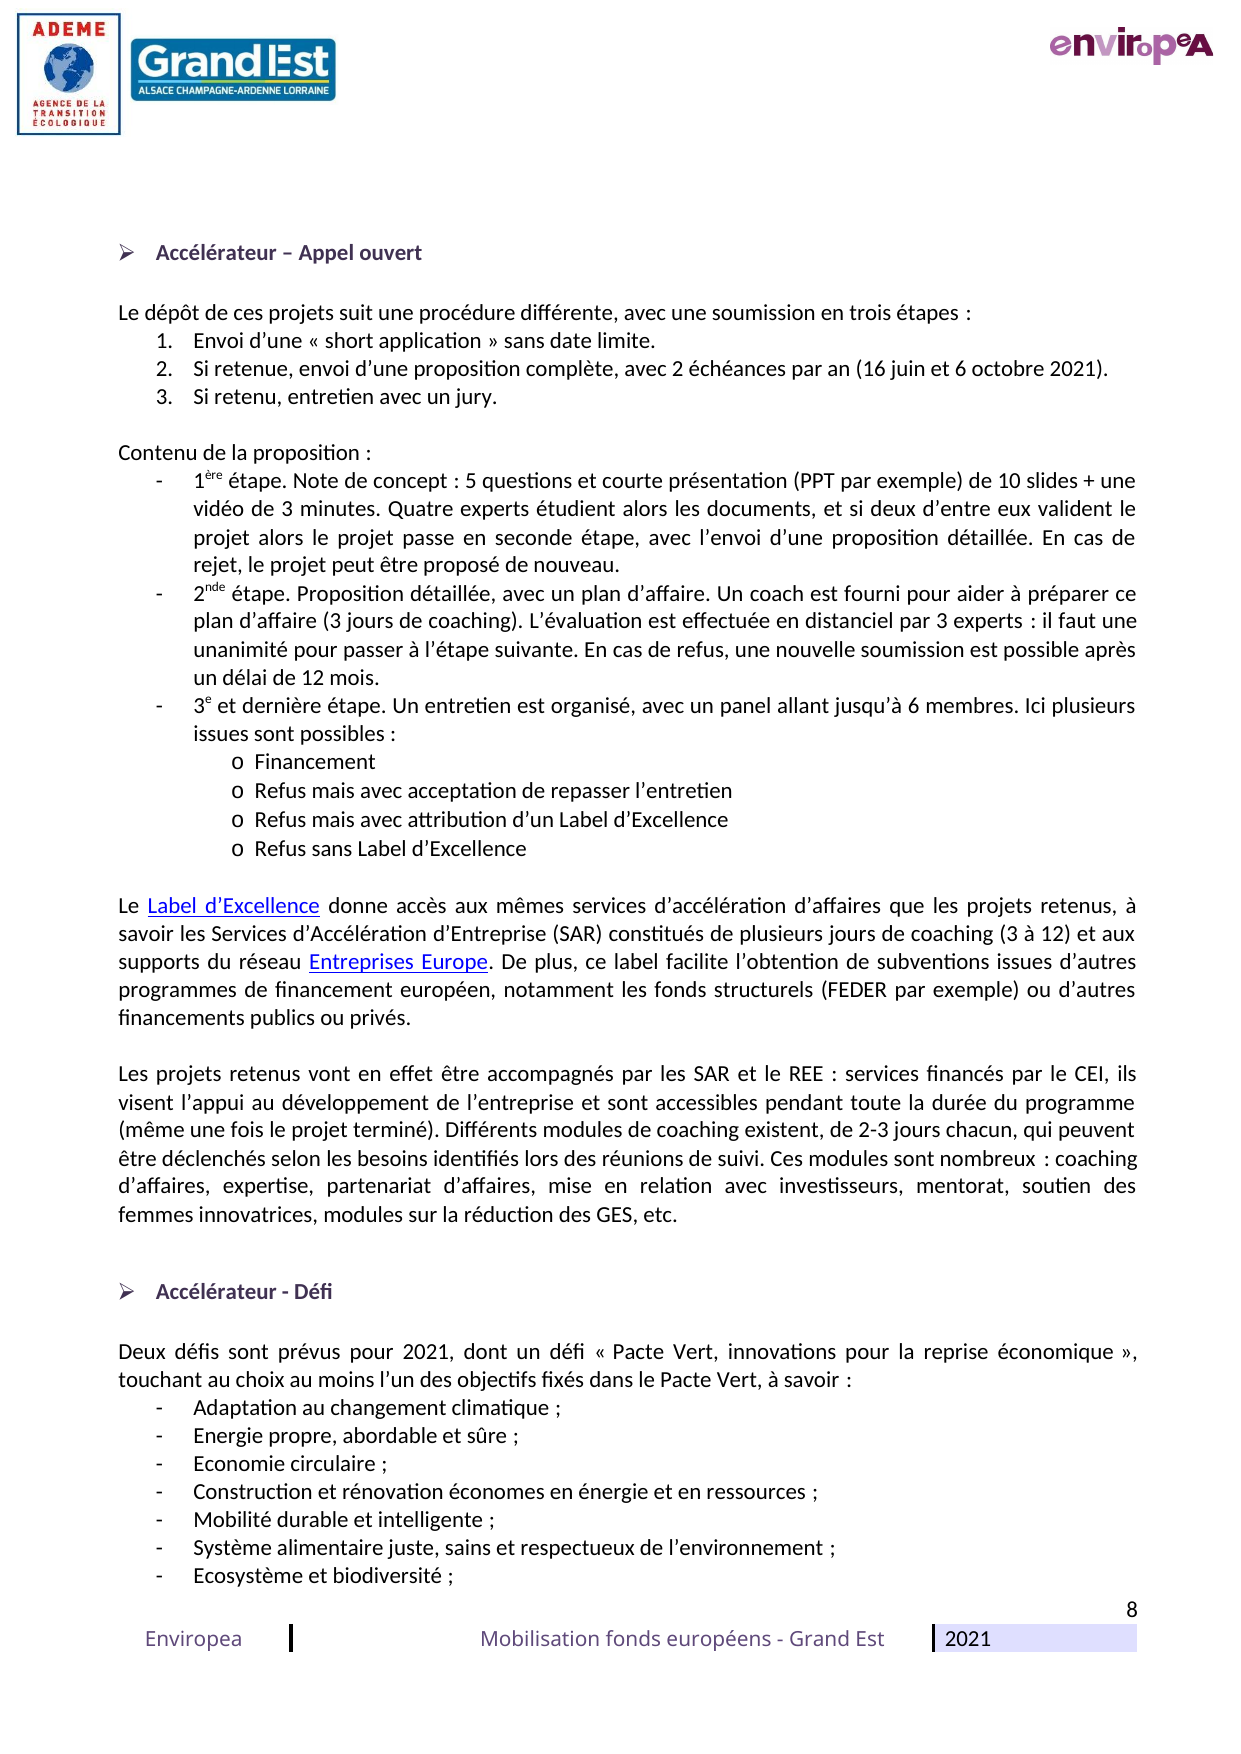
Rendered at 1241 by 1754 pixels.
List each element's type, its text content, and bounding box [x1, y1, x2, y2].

list Adaptation au changement climatique ; [156, 1393, 1138, 1421]
list Energie propre, abordable et sûre ; [156, 1421, 1138, 1449]
list Economie circulaire ; [156, 1449, 1138, 1477]
list Construction et rénovation économes en énergie et en ressources ; [156, 1477, 1138, 1505]
list 1ère étape. Note de concept : 5 questions et courte présentation (PPT par exemple) de 10 slides + une vidéo de 3 minutes. Quatre experts étudient alors les documents, et si deux d’entre eux valident le projet alors le projet passe en seconde étape, avec l’envoi d’une proposition détaillée. En cas de rejet, le projet peut être proposé de nouveau. [156, 467, 1138, 579]
list Envoi d’une « short application » sans date limite. [156, 326, 1138, 354]
list Refus mais avec attribution d’un Label d’Excellence [231, 805, 1138, 834]
list Mobilité durable et intelligente ; [156, 1505, 1138, 1533]
picture [3, 8, 339, 139]
list Refus mais avec acceptation de repasser l’entretien [231, 776, 1138, 805]
list Système alimentaire juste, sains et respectueux de l’environnement ; [156, 1533, 1138, 1561]
text Contenu de la proposition : [118, 438, 1138, 467]
list Refus sans Label d’Excellence [231, 834, 1138, 863]
list Si retenue, envoi d’une proposition complète, avec 2 échéances par an (16 juin et 6 octobre 2021). [156, 354, 1138, 382]
picture [1050, 27, 1214, 65]
text Accélérateur – Appel ouvert [118, 226, 1138, 273]
text Deux défis sont prévus pour 2021, dont un défi « Pacte Vert, innovations pour la reprise économique », touchant au choix au moins l’un des objectifs fixés dans le Pacte Vert, à savoir : [118, 1337, 1138, 1393]
text Le dépôt de ces projets suit une procédure différente, avec une soumission en trois étapes : [118, 298, 1138, 326]
list Financement [231, 747, 1138, 776]
text Accélérateur - Défi [118, 1265, 1138, 1312]
list 3e et dernière étape. Un entretien est organisé, avec un panel allant jusqu’à 6 membres. Ici plusieurs issues sont possibles : [156, 691, 1138, 747]
list Ecosystème et biodiversité ; [156, 1561, 1138, 1589]
text Les projets retenus vont en effet être accompagnés par les SAR et le REE : services financés par le CEI, ils visent l’appui au développement de l’entreprise et sont accessibles pendant toute la durée du programme (même une fois le projet terminé). Différents modules de coaching existent, de 2-3 jours chacun, qui peuvent être déclenchés selon les besoins identifiés lors des réunions de suivi. Ces modules sont nombreux : coaching d’affaires, expertise, partenariat d’affaires, mise en relation avec investisseurs, mentorat, soutien des femmes innovatrices, modules sur la réduction des GES, etc. [118, 1059, 1138, 1228]
list Si retenu, entretien avec un jury. [156, 382, 1138, 411]
list 2nde étape. Proposition détaillée, avec un plan d’affaire. Un coach est fourni pour aider à préparer ce plan d’affaire (3 jours de coaching). L’évaluation est effectuée en distanciel par 3 experts : il faut une unanimité pour passer à l’étape suivante. En cas de refus, une nouvelle soumission est possible après un délai de 12 mois. [156, 579, 1138, 691]
text Le Label d’Excellence donne accès aux mêmes services d’accélération d’affaires que les projets retenus, à savoir les Services d’Accélération d’Entreprise (SAR) constitués de plusieurs jours de coaching (3 à 12) et aux supports du réseau Entreprises Europe. De plus, ce label facilite l’obtention de subventions issues d’autres programmes de financement européen, notamment les fonds structurels (FEDER par exemple) ou d’autres financements publics ou privés. [118, 891, 1138, 1032]
